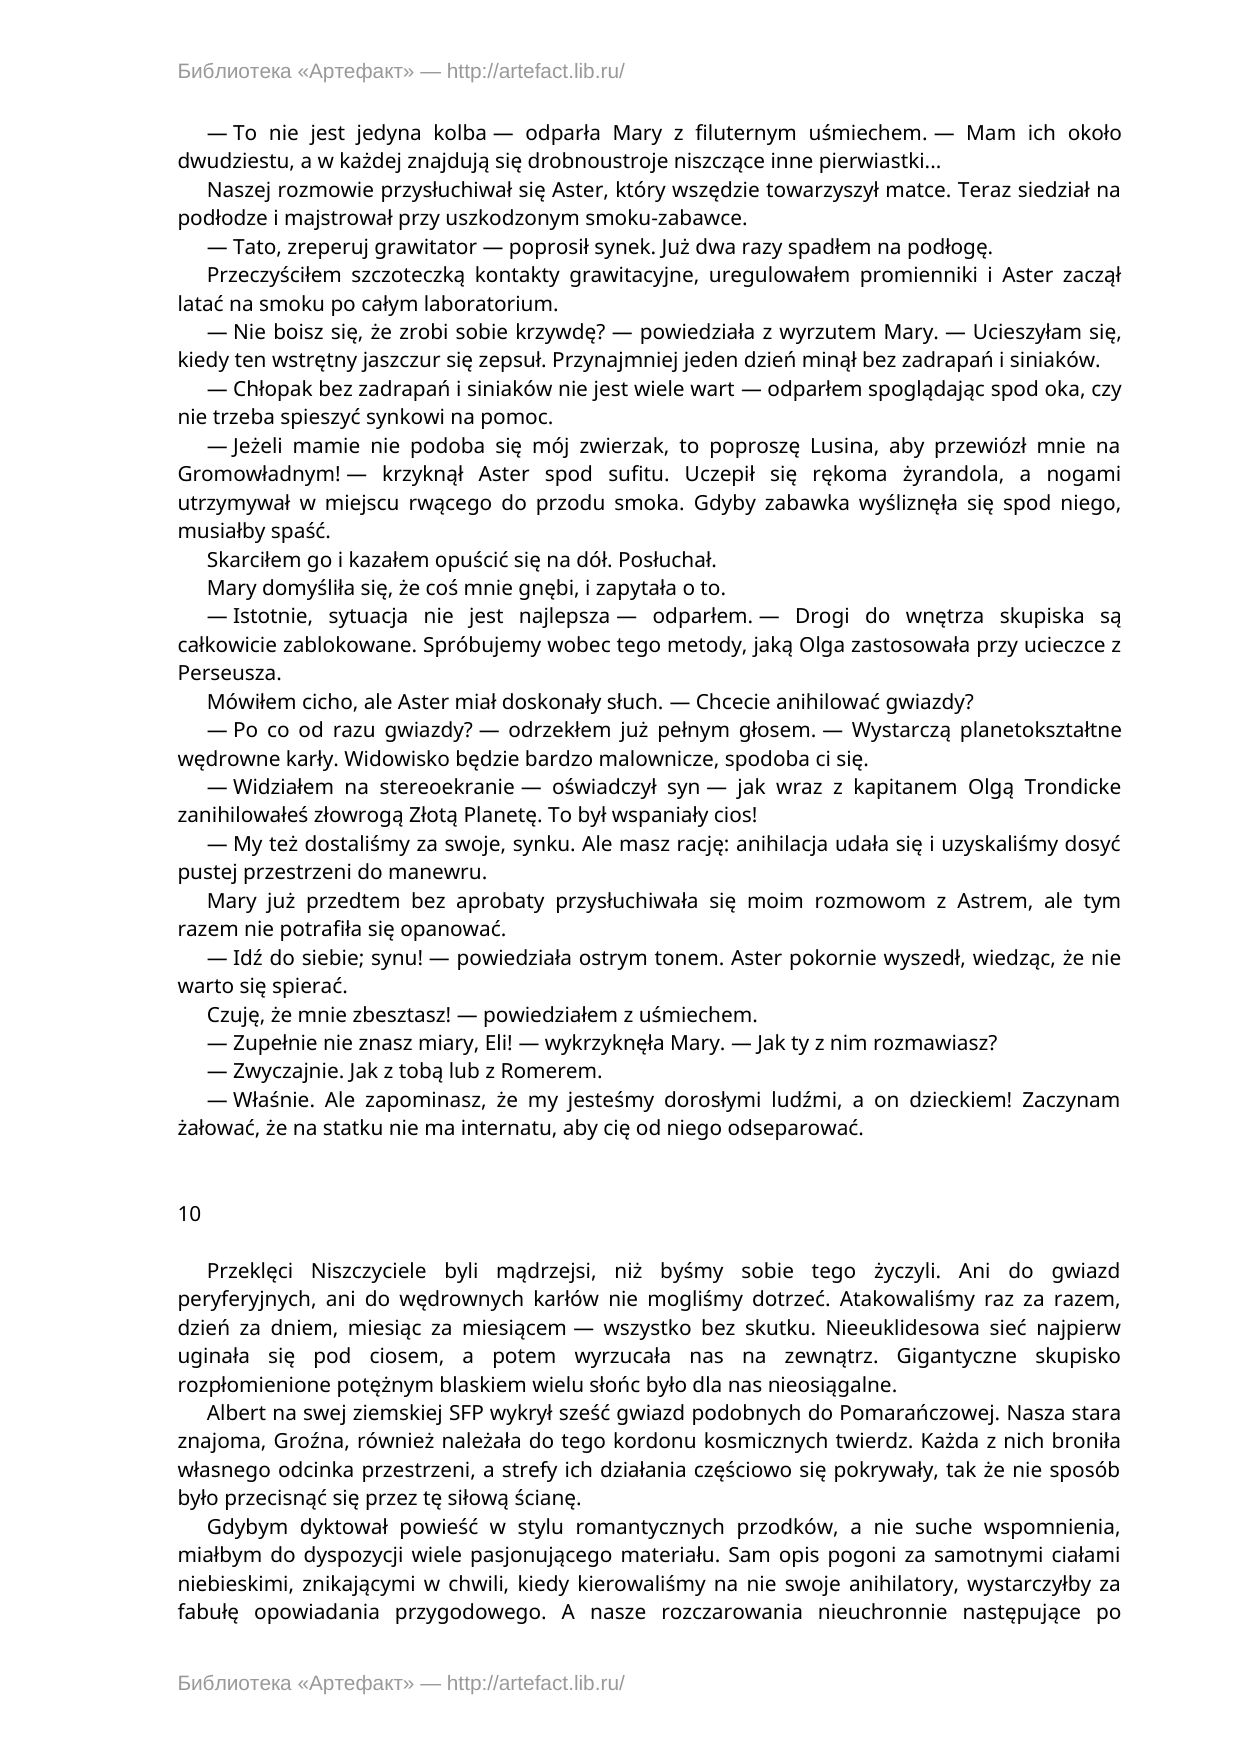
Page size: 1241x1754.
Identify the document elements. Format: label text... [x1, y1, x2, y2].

text — Właśnie. Ale zapominasz, że my jesteśmy dorosłymi ludźmi, a on dzieckiem! Zaczynam żałować, że na statku nie ma internatu, aby cię od niego odseparować. [177, 1085, 1122, 1142]
text — Istotnie, sytuacja nie jest najlepsza — odparłem. — Drogi do wnętrza skupiska są całkowicie zablokowane. Spróbujemy wobec tego metody, jaką Olga zastosowała przy ucieczce z Perseusza. [177, 602, 1122, 687]
text — Chłopak bez zadrapań i siniaków nie jest wiele wart — odparłem spoglądając spod oka, czy nie trzeba spieszyć synkowi na pomoc. [177, 374, 1122, 431]
text 10 [177, 1142, 1122, 1256]
text Mary domyśliła się, że coś mnie gnębi, i zapytała o to. [177, 573, 1122, 602]
text Mary już przedtem bez aprobaty przysłuchiwała się moim rozmowom z Astrem, ale tym razem nie potrafiła się opanować. [177, 886, 1122, 943]
text — Nie boisz się, że zrobi sobie krzywdę? — powiedziała z wyrzutem Mary. — Ucieszyłam się, kiedy ten wstrętny jaszczur się zepsuł. Przynajmniej jeden dzień minął bez zadrapań i siniaków. [177, 317, 1122, 374]
text — Widziałem na stereoekranie — oświadczył syn — jak wraz z kapitanem Olgą Trondicke zanihilowałeś złowrogą Złotą Planetę. To był wspaniały cios! [177, 772, 1122, 829]
text Przeczyściłem szczoteczką kontakty grawitacyjne, uregulowałem promienniki i Aster zaczął latać na smoku po całym laboratorium. [177, 260, 1122, 317]
text Czuję, że mnie zbesztasz! — powiedziałem z uśmiechem. [177, 1000, 1122, 1028]
text Skarciłem go i kazałem opuścić się na dół. Posłuchał. [177, 545, 1122, 573]
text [177, 1512, 1122, 1626]
text — My też dostaliśmy za swoje, synku. Ale masz rację: anihilacja udała się i uzyskaliśmy dosyć pustej przestrzeni do manewru. [177, 829, 1122, 886]
text — Idź do siebie; synu! — powiedziała ostrym tonem. Aster pokornie wyszedł, wiedząc, że nie warto się spierać. [177, 943, 1122, 1000]
text — Zupełnie nie znasz miary, Eli! — wykrzyknęła Mary. — Jak ty z nim rozmawiasz? [177, 1028, 1122, 1057]
text Albert na swej ziemskiej SFP wykrył sześć gwiazd podobnych do Pomarańczowej. Nasza stara znajoma, Groźna, również należała do tego kordonu kosmicznych twierdz. Każda z nich broniła własnego odcinka przestrzeni, a strefy ich działania częściowo się pokrywały, tak że nie sposób było przecisnąć się przez tę siłową ścianę. [177, 1398, 1122, 1512]
text — To nie jest jedyna kolba — odparła Mary z filuternym uśmiechem. — Mam ich około dwudziestu, a w każdej znajdują się drobnoustroje niszczące inne pierwiastki... [177, 118, 1122, 175]
text — Tato, zreperuj grawitator — poprosił synek. Już dwa razy spadłem na podłogę. [177, 232, 1122, 260]
text — Po co od razu gwiazdy? — odrzekłem już pełnym głosem. — Wystarczą planetokształtne wędrowne karły. Widowisko będzie bardzo malownicze, spodoba ci się. [177, 715, 1122, 772]
text Mówiłem cicho, ale Aster miał doskonały słuch. — Chcecie anihilować gwiazdy? [177, 687, 1122, 715]
text — Jeżeli mamie nie podoba się mój zwierzak, to poproszę Lusina, aby przewiózł mnie na Gromowładnym! — krzyknął Aster spod sufitu. Uczepił się rękoma żyrandola, a nogami utrzymywał w miejscu rwącego do przodu smoka. Gdyby zabawka wyśliznęła się spod niego, musiałby spaść. [177, 431, 1122, 545]
text Naszej rozmowie przysłuchiwał się Aster, który wszędzie towarzyszył matce. Teraz siedział na podłodze i majstrował przy uszkodzonym smoku-zabawce. [177, 175, 1122, 232]
text Przeklęci Niszczyciele byli mądrzejsi, niż byśmy sobie tego życzyli. Ani do gwiazd peryferyjnych, ani do wędrownych karłów nie mogliśmy dotrzeć. Atakowaliśmy raz za razem, dzień za dniem, miesiąc za miesiącem — wszystko bez skutku. Nieeuklidesowa sieć najpierw uginała się pod ciosem, a potem wyrzucała nas na zewnątrz. Gigantyczne skupisko rozpłomienione potężnym blaskiem wielu słońc było dla nas nieosiągalne. [177, 1256, 1122, 1398]
text — Zwyczajnie. Jak z tobą lub z Romerem. [177, 1057, 1122, 1085]
